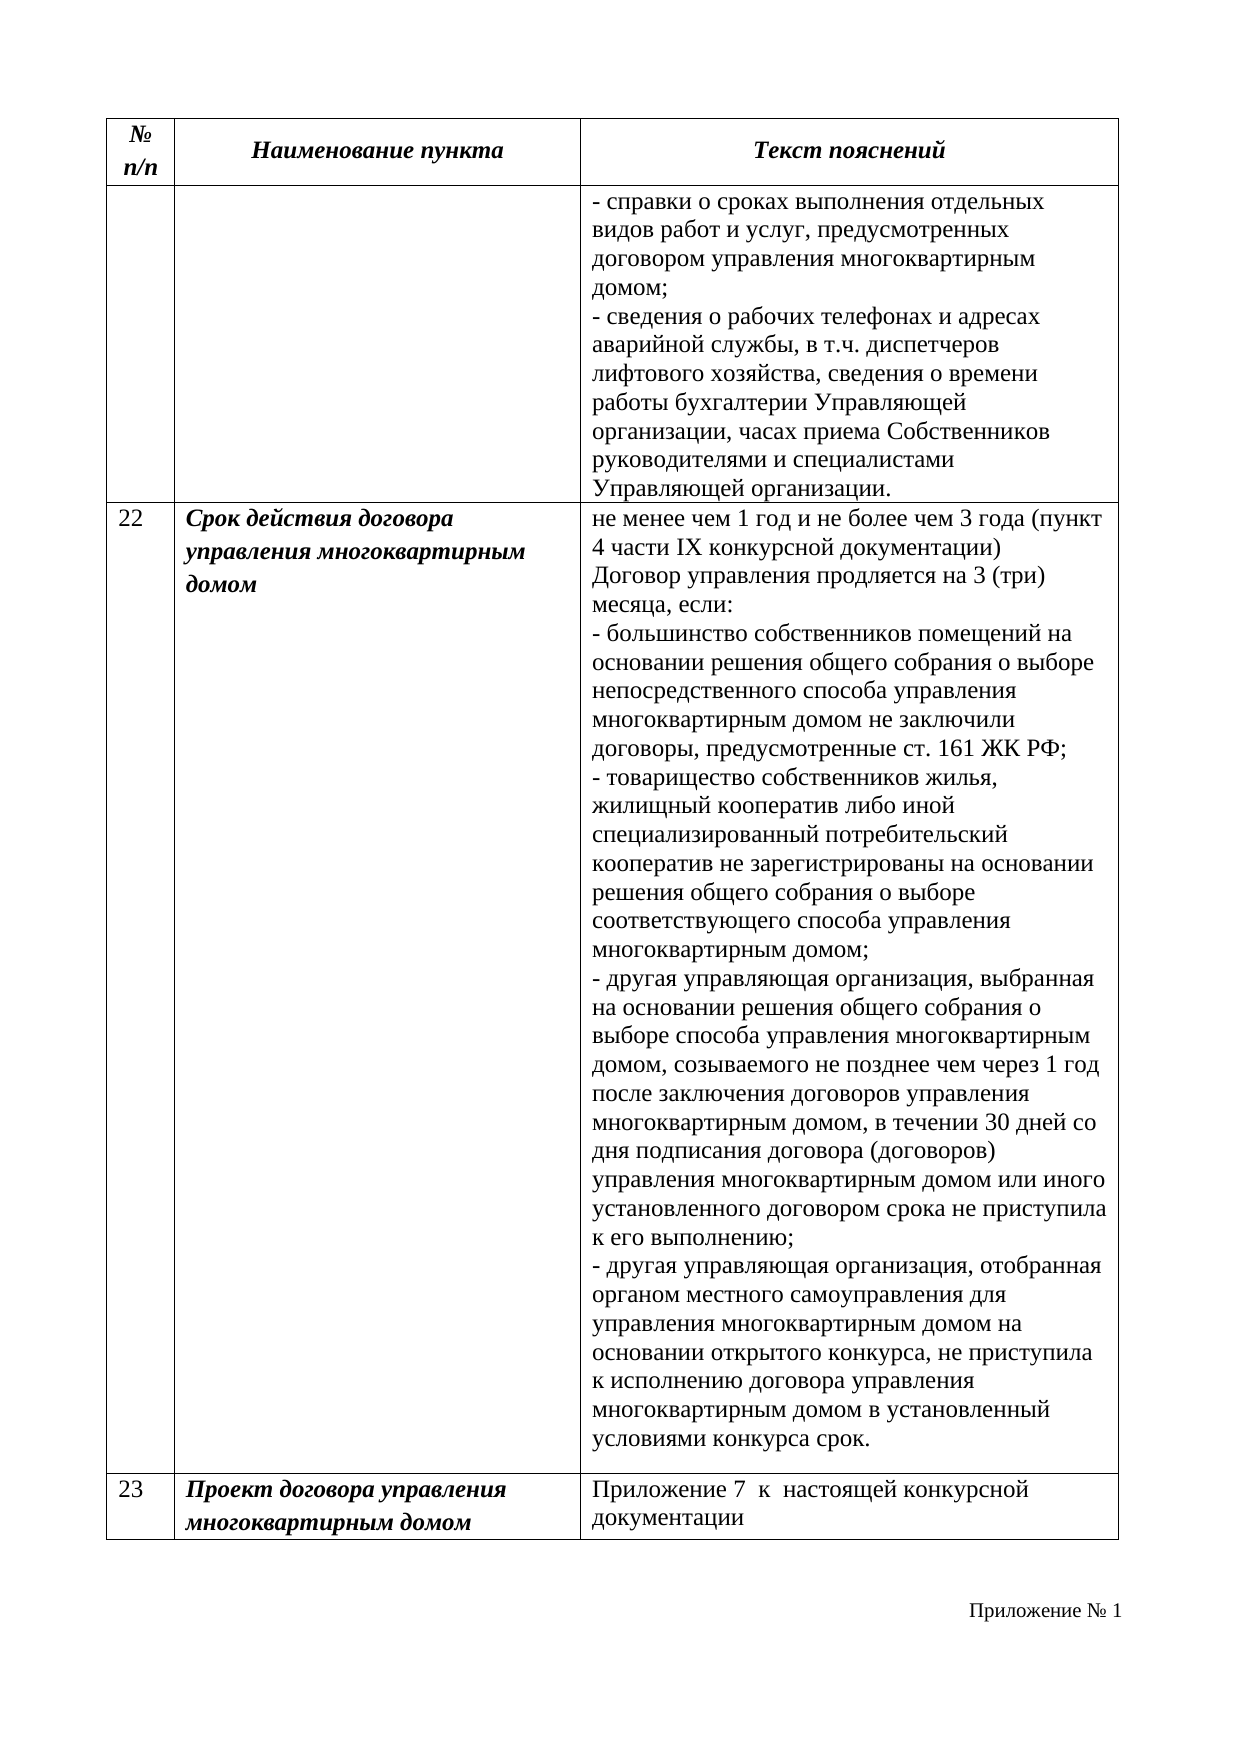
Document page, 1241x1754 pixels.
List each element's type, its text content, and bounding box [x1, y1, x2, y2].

table_cell Проект договора управления многоквартирным домом [175, 1474, 580, 1539]
table_header № п/п [107, 119, 174, 185]
table_cell Срок действия договора управления многоквартирным домом [175, 503, 580, 1473]
table_cell 21 [107, 186, 174, 502]
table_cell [581, 186, 1118, 502]
table_cell Приложение 7 к настоящей конкурсной документации [581, 1474, 1118, 1539]
table_header Текст пояснений [581, 119, 1118, 185]
text Приложение № 1 [118, 1598, 1122, 1622]
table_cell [175, 186, 580, 502]
table_cell 23 [107, 1474, 174, 1539]
table_header Наименование пункта [175, 119, 580, 185]
table_cell не менее чем 1 год и не более чем 3 года (пункт 4 части IX конкурсной документации) Договор управления продляется на 3 (три) месяца, если: - большинство собственников помещений на основании решения общего собрания о выборе непосредственного способа управления многоквартирным домом не заключили договоры, предусмотренные ст. 161 ЖК РФ; - товарищество собственников жилья, жилищный кооператив либо иной специализированный потребительский кооператив не зарегистрированы на основании решения общего собрания о выборе соответствующего способа управления многоквартирным домом; - другая управляющая организация, выбранная на основании решения общего собрания о выборе способа управления многоквартирным домом, созываемого не позднее чем через 1 год после заключения договоров управления многоквартирным домом, в течении 30 дней со дня подписания договора (договоров) управления многоквартирным домом или иного установленного договором срока не приступила к его выполнению; - другая управляющая организация, отобранная органом местного самоуправления для управления многоквартирным домом на основании открытого конкурса, не приступила к исполнению договора управления многоквартирным домом в установленный условиями конкурса срок. [581, 503, 1118, 1473]
table_cell 22 [107, 503, 174, 1473]
